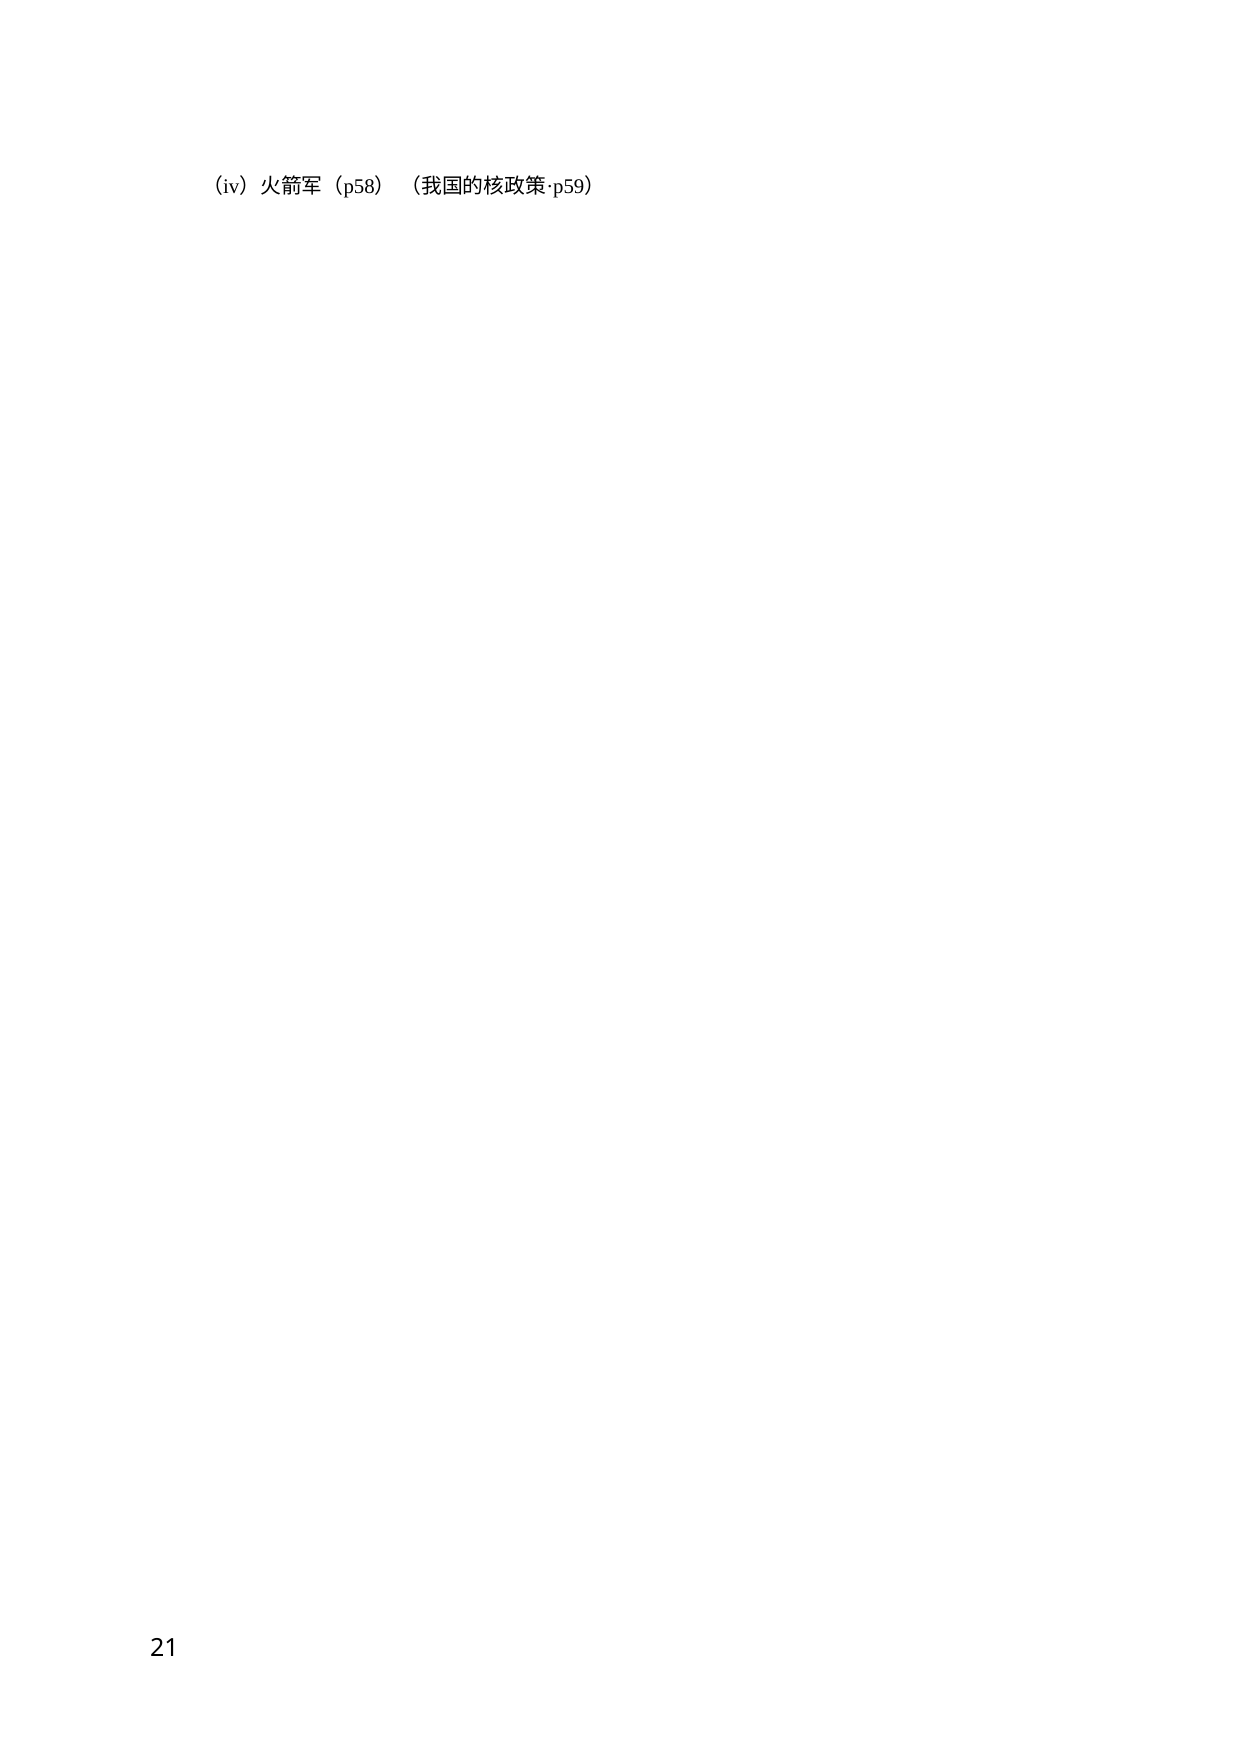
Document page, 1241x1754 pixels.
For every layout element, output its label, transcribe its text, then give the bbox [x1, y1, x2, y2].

text （iv）火箭军（p58） （我国的核政策·p59） [150, 169, 1090, 199]
